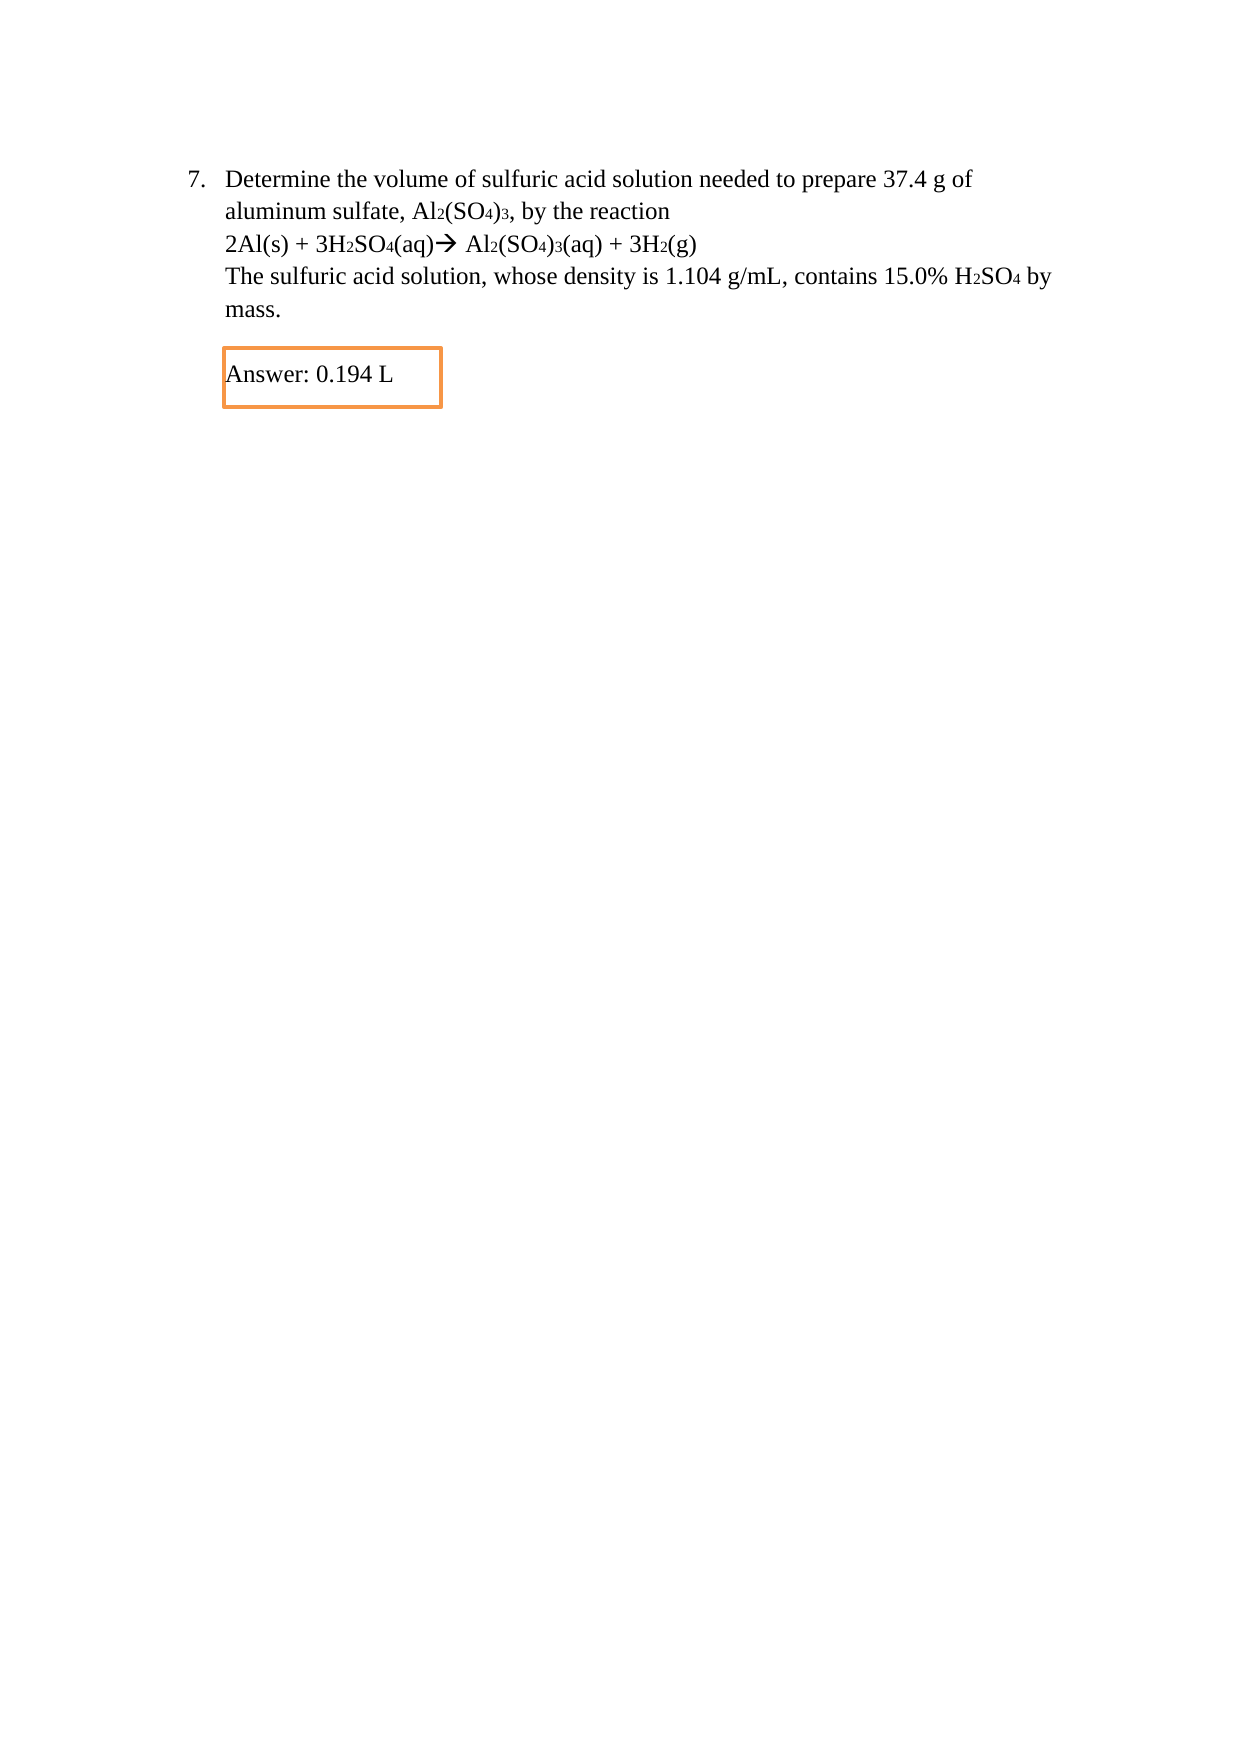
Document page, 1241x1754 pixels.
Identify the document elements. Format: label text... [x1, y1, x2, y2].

list The sulfuric acid solution, whose density is 1.104 g/mL, contains 15.0% H2SO4 by mass. [225, 259, 1053, 324]
list Answer: 0.194 L [225, 357, 1053, 389]
list 2Al(s) + 3H2SO4(aq) Al2(SO4)3(aq) + 3H2(g) [225, 227, 1053, 259]
list Determine the volume of sulfuric acid solution needed to prepare 37.4 g of aluminum sulfate, Al2(SO4)3, by the reaction [187, 162, 1053, 227]
